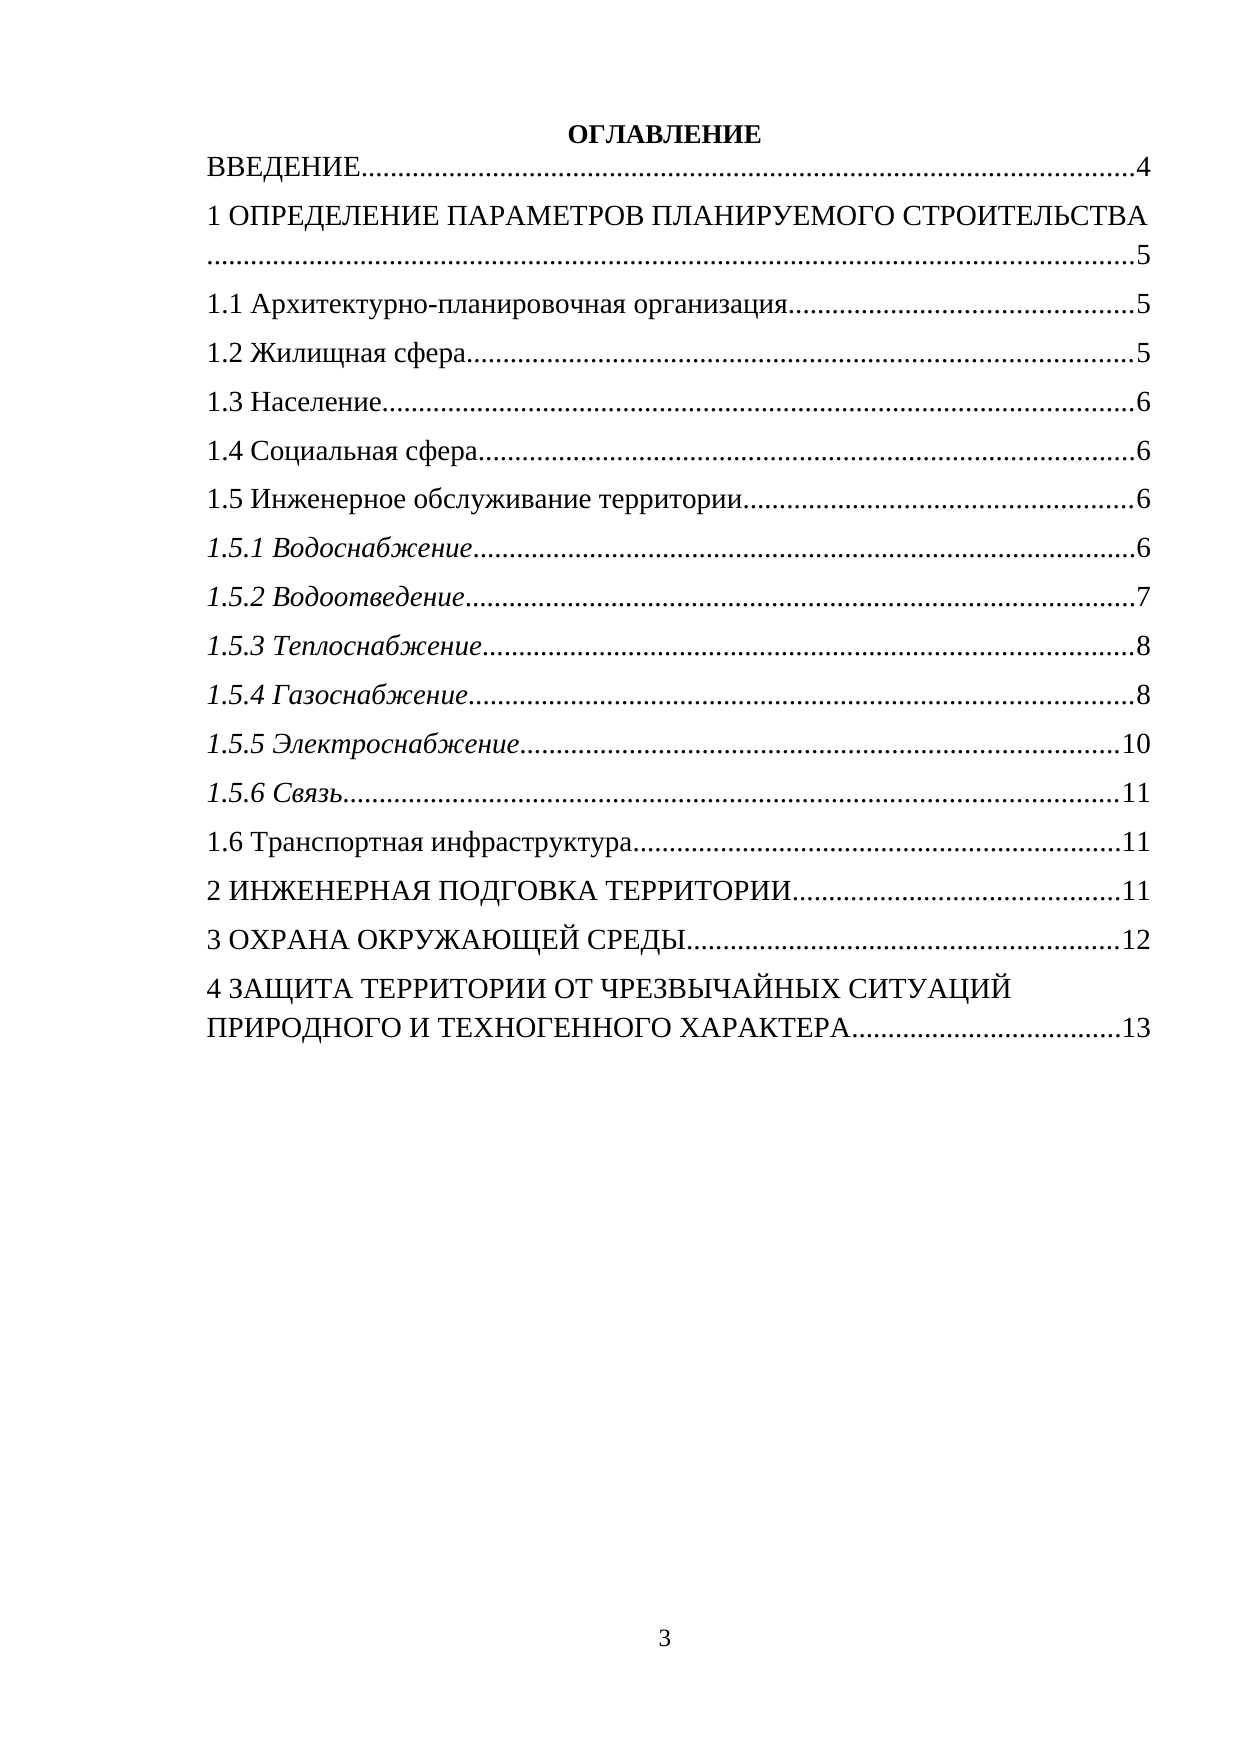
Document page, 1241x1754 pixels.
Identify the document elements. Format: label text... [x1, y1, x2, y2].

text ВВЕДЕНИЕ 4 [206, 149, 1152, 183]
text 2 ИНЖЕНЕРНАЯ ПОДГОВКА ТЕРРИТОРИИ 11 [206, 873, 1152, 907]
text 1.2 Жилищная сфера 5 [206, 335, 1152, 368]
text 1.5.3 Теплоснабжение 8 [206, 628, 1152, 662]
text 4 ЗАЩИТА ТЕРРИТОРИИ ОТ ЧРЕЗВЫЧАЙНЫХ СИТУАЦИЙ ПРИРОДНОГО И ТЕХНОГЕННОГО ХАРАКТЕРА 13 [206, 971, 1152, 1043]
text 1.5.2 Водоотведение 7 [206, 579, 1152, 613]
text 1.4 Социальная сфера 6 [206, 433, 1152, 466]
subtitle ОГЛАВЛЕНИЕ [177, 118, 1152, 149]
text 1.1 Архитектурно-планировочная организация 5 [206, 286, 1152, 319]
text 1.3 Население 6 [206, 384, 1152, 417]
text 1.5.6 Связь 11 [206, 775, 1152, 809]
text 3 ОХРАНА ОКРУЖАЮЩЕЙ СРЕДЫ 12 [206, 922, 1152, 956]
text 1.5.5 Электроснабжение 10 [206, 726, 1152, 760]
text 1.5.1 Водоснабжение 6 [206, 531, 1152, 564]
text 1.5 Инженерное обслуживание территории 6 [206, 482, 1152, 515]
text 1.5.4 Газоснабжение 8 [206, 677, 1152, 711]
text 1.6 Транспортная инфраструктура 11 [206, 824, 1152, 858]
text 1 ОПРЕДЕЛЕНИЕ ПАРАМЕТРОВ ПЛАНИРУЕМОГО СТРОИТЕЛЬСТВА 5 [206, 198, 1152, 270]
